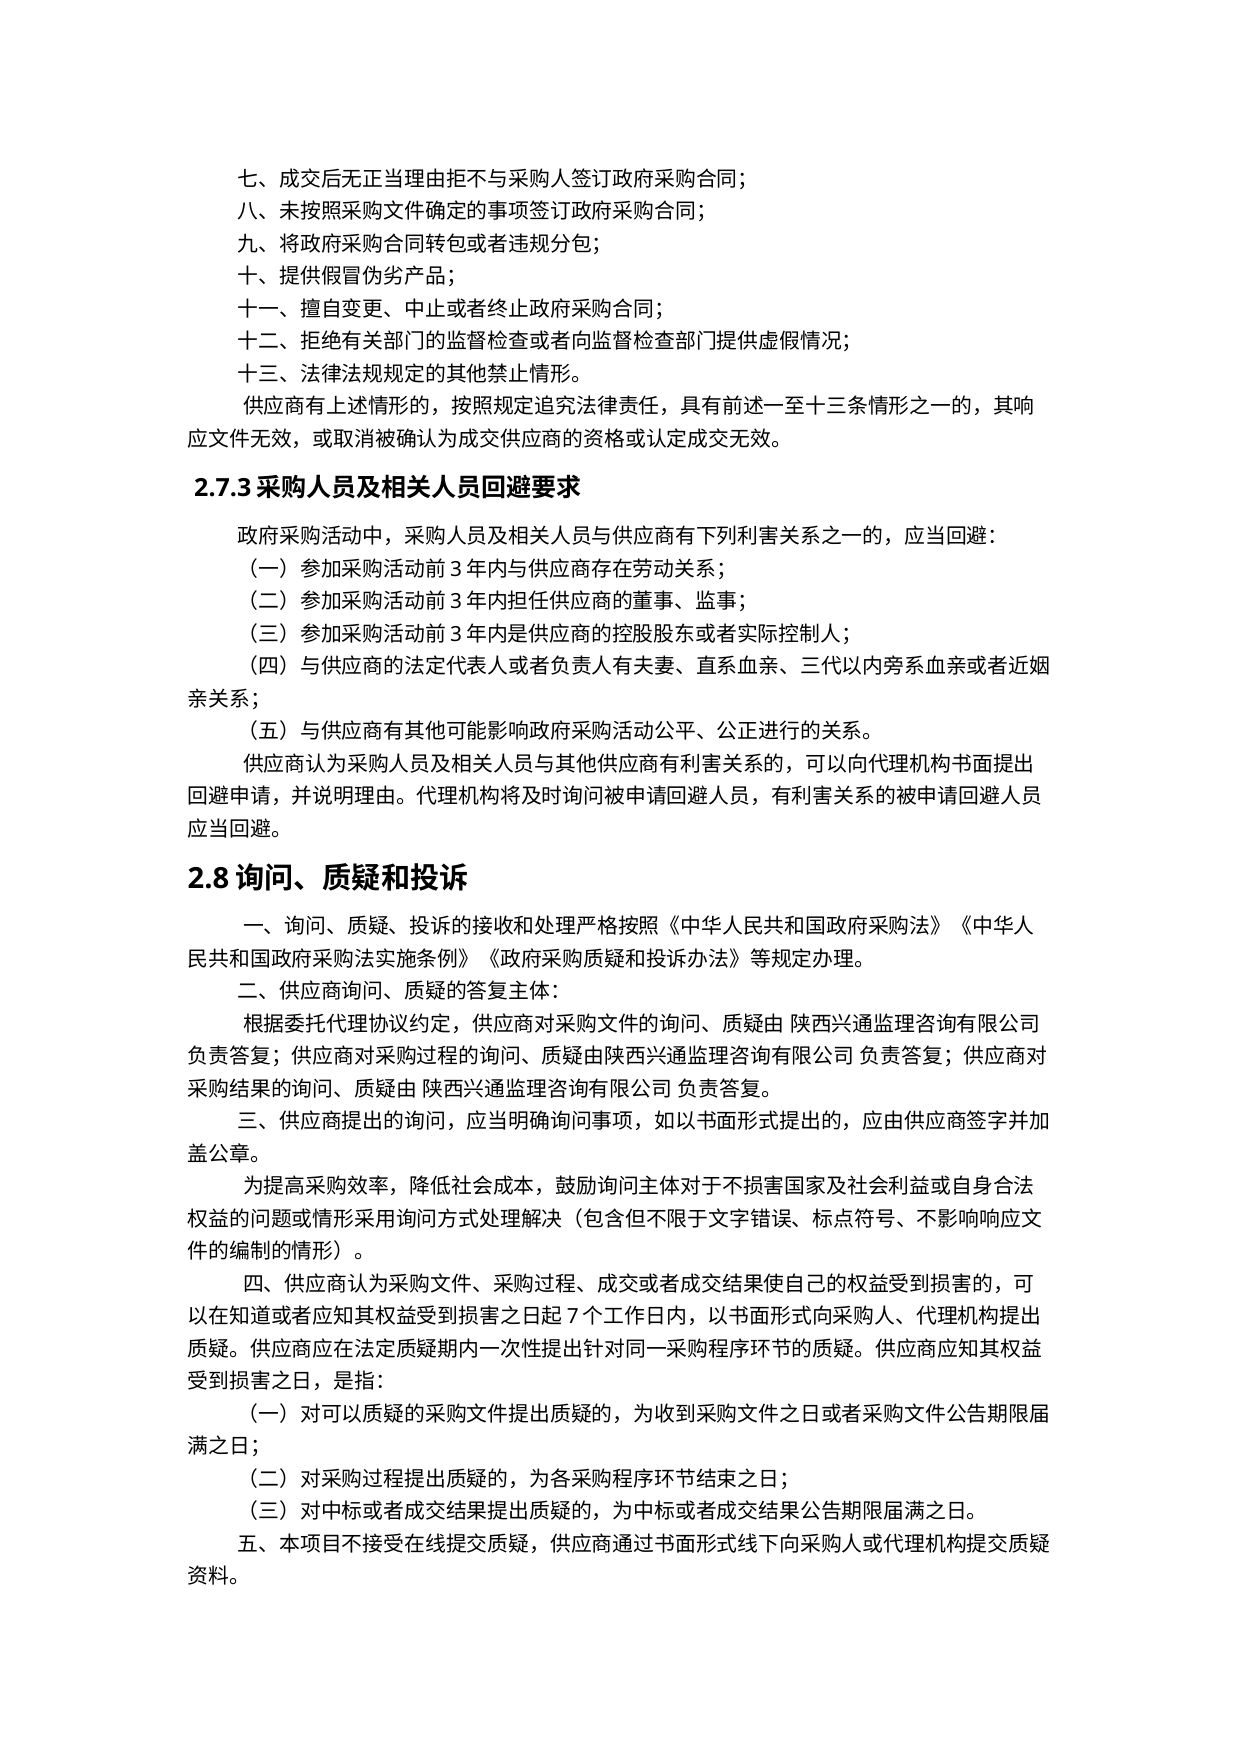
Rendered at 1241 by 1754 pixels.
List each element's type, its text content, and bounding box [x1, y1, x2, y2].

text 七、成交后无正当理由拒不与采购人签订政府采购合同； [187, 162, 1053, 194]
text （四）与供应商的法定代表人或者负责人有夫妻、直系血亲、三代以内旁系血亲或者近姻亲关系； [187, 649, 1053, 714]
text 八、未按照采购文件确定的事项签订政府采购合同； [187, 194, 1053, 227]
text 为提高采购效率，降低社会成本，鼓励询问主体对于不损害国家及社会利益或自身合法权益的问题或情形采用询问方式处理解决（包含但不限于文字错误、标点符号、不影响响应文件的编制的情形）。 [187, 1169, 1053, 1267]
text （二）对采购过程提出质疑的，为各采购程序环节结束之日； [187, 1462, 1053, 1494]
text 四、供应商认为采购文件、采购过程、成交或者成交结果使自己的权益受到损害的，可以在知道或者应知其权益受到损害之日起7个工作日内，以书面形式向采购人、代理机构提出质疑。供应商应在法定质疑期内一次性提出针对同一采购程序环节的质疑。供应商应知其权益受到损害之日，是指： [187, 1267, 1053, 1397]
text 政府采购活动中，采购人员及相关人员与供应商有下列利害关系之一的，应当回避： [187, 519, 1053, 552]
text 十三、法律法规规定的其他禁止情形。 [187, 357, 1053, 389]
text 五、本项目不接受在线提交质疑，供应商通过书面形式线下向采购人或代理机构提交质疑资料。 [187, 1527, 1053, 1592]
text （五）与供应商有其他可能影响政府采购活动公平、公正进行的关系。 [187, 714, 1053, 747]
text 九、将政府采购合同转包或者违规分包； [187, 227, 1053, 259]
text （一）对可以质疑的采购文件提出质疑的，为收到采购文件之日或者采购文件公告期限届满之日； [187, 1397, 1053, 1462]
text （一）参加采购活动前3年内与供应商存在劳动关系； [187, 552, 1053, 584]
text 十二、拒绝有关部门的监督检查或者向监督检查部门提供虚假情况； [187, 324, 1053, 357]
text 供应商有上述情形的，按照规定追究法律责任，具有前述一至十三条情形之一的，其响应文件无效，或取消被确认为成交供应商的资格或认定成交无效。 [187, 389, 1053, 454]
text 二、供应商询问、质疑的答复主体： [187, 974, 1053, 1007]
text 根据委托代理协议约定，供应商对采购文件的询问、质疑由 陕西兴通监理咨询有限公司 负责答复；供应商对采购过程的询问、质疑由陕西兴通监理咨询有限公司 负责答复；供应商对采购结果的询问、质疑由 陕西兴通监理咨询有限公司 负责答复。 [187, 1007, 1053, 1104]
text 十一、擅自变更、中止或者终止政府采购合同； [187, 292, 1053, 324]
text 2.8询问、质疑和投诉 [187, 844, 1053, 909]
text 十、提供假冒伪劣产品； [187, 259, 1053, 292]
text （二）参加采购活动前3年内担任供应商的董事、监事； [187, 584, 1053, 617]
text 一、询问、质疑、投诉的接收和处理严格按照《中华人民共和国政府采购法》《中华人民共和国政府采购法实施条例》《政府采购质疑和投诉办法》等规定办理。 [187, 909, 1053, 974]
text （三）对中标或者成交结果提出质疑的，为中标或者成交结果公告期限届满之日。 [187, 1494, 1053, 1527]
text （三）参加采购活动前3年内是供应商的控股股东或者实际控制人； [187, 617, 1053, 649]
text 三、供应商提出的询问，应当明确询问事项，如以书面形式提出的，应由供应商签字并加盖公章。 [187, 1104, 1053, 1169]
text 2.7.3采购人员及相关人员回避要求 [187, 454, 1053, 519]
text 供应商认为采购人员及相关人员与其他供应商有利害关系的，可以向代理机构书面提出回避申请，并说明理由。代理机构将及时询问被申请回避人员，有利害关系的被申请回避人员应当回避。 [187, 747, 1053, 844]
